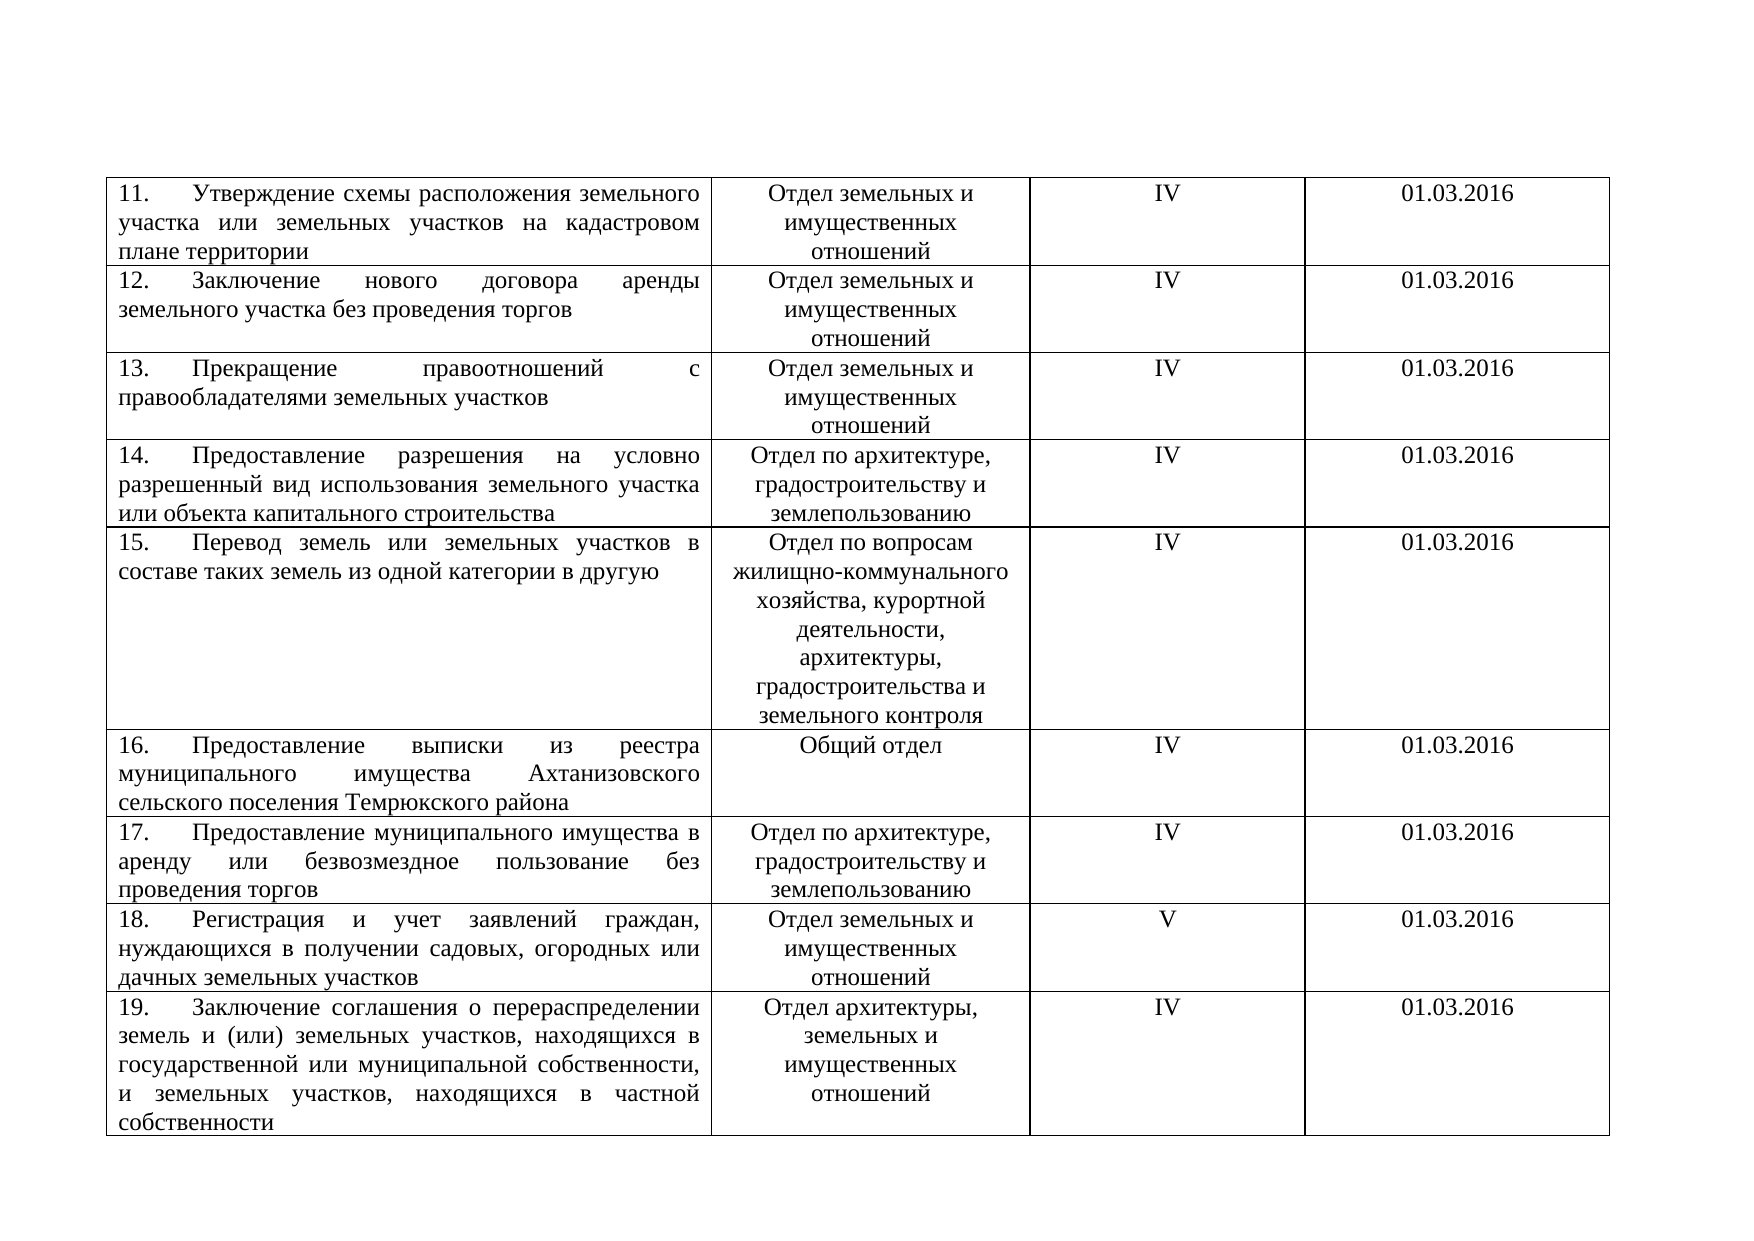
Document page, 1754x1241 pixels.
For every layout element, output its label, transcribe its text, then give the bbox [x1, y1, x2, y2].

table_cell 01.03.2016 [1306, 730, 1609, 816]
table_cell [712, 178, 1029, 264]
table_cell Отдел земельных и имущественных отношений [712, 904, 1029, 991]
table_cell Предоставление муниципального имущества в аренду или безвозмездное пользование без проведения торгов [107, 817, 711, 903]
table_cell Регистрация и учет заявлений граждан, нуждающихся в получении садовых, огородных или дачных земельных участков [107, 904, 711, 991]
table_cell 01.03.2016 [1306, 266, 1609, 352]
table_cell Заключение соглашения о перераспределении земель и (или) земельных участков, находящихся в государственной или муниципальной собственности, и земельных участков, находящихся в частной собственности [107, 992, 711, 1135]
table_cell 01.03.2016 [1306, 817, 1609, 903]
table_cell Отдел по вопросам жилищно-коммунального хозяйства, курортной деятельности, архитектуры, градостроительства и земельного контроля [712, 528, 1029, 729]
table_cell 01.03.2016 [1306, 353, 1609, 439]
table_cell Перевод земель или земельных участков в составе таких земель из одной категории в другую [107, 528, 711, 729]
table_cell IV [1031, 528, 1304, 729]
table_cell IV [1031, 730, 1304, 816]
table_cell IV [1031, 992, 1304, 1135]
table_cell Утверждение схемы расположения земельного участка или земельных участков на кадастровом плане территории [107, 178, 711, 264]
table_cell IV [1031, 353, 1304, 439]
table_cell Общий отдел [712, 730, 1029, 816]
table_cell 01.03.2016 [1306, 440, 1609, 526]
table_cell 01.03.2016 [1306, 992, 1609, 1135]
table_cell V [1031, 904, 1304, 991]
table_cell Отдел по архитектуре, градостроительству и землепользованию [712, 817, 1029, 903]
table_cell 01.03.2016 [1306, 904, 1609, 991]
table_cell 01.03.2016 [1306, 528, 1609, 729]
table_cell IV [1031, 817, 1304, 903]
table_cell IV [1031, 440, 1304, 526]
table_cell Отдел земельных и имущественных отношений [712, 266, 1029, 352]
table_cell IV [1031, 178, 1304, 264]
table_cell Заключение нового договора аренды земельного участка без проведения торгов [107, 266, 711, 352]
table_cell Предоставление выписки из реестра муниципального имущества Ахтанизовского сельского поселения Темрюкского района [107, 730, 711, 816]
table_cell 01.03.2016 [1306, 178, 1609, 264]
table_cell Прекращение правоотношений с правообладателями земельных участков [107, 353, 711, 439]
table_cell Отдел по архитектуре, градостроительству и землепользованию [712, 440, 1029, 526]
table_cell IV [1031, 266, 1304, 352]
table_cell Предоставление разрешения на условно разрешенный вид использования земельного участка или объекта капитального строительства [107, 440, 711, 526]
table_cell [712, 992, 1029, 1135]
table_cell Отдел земельных и имущественных отношений [712, 353, 1029, 439]
